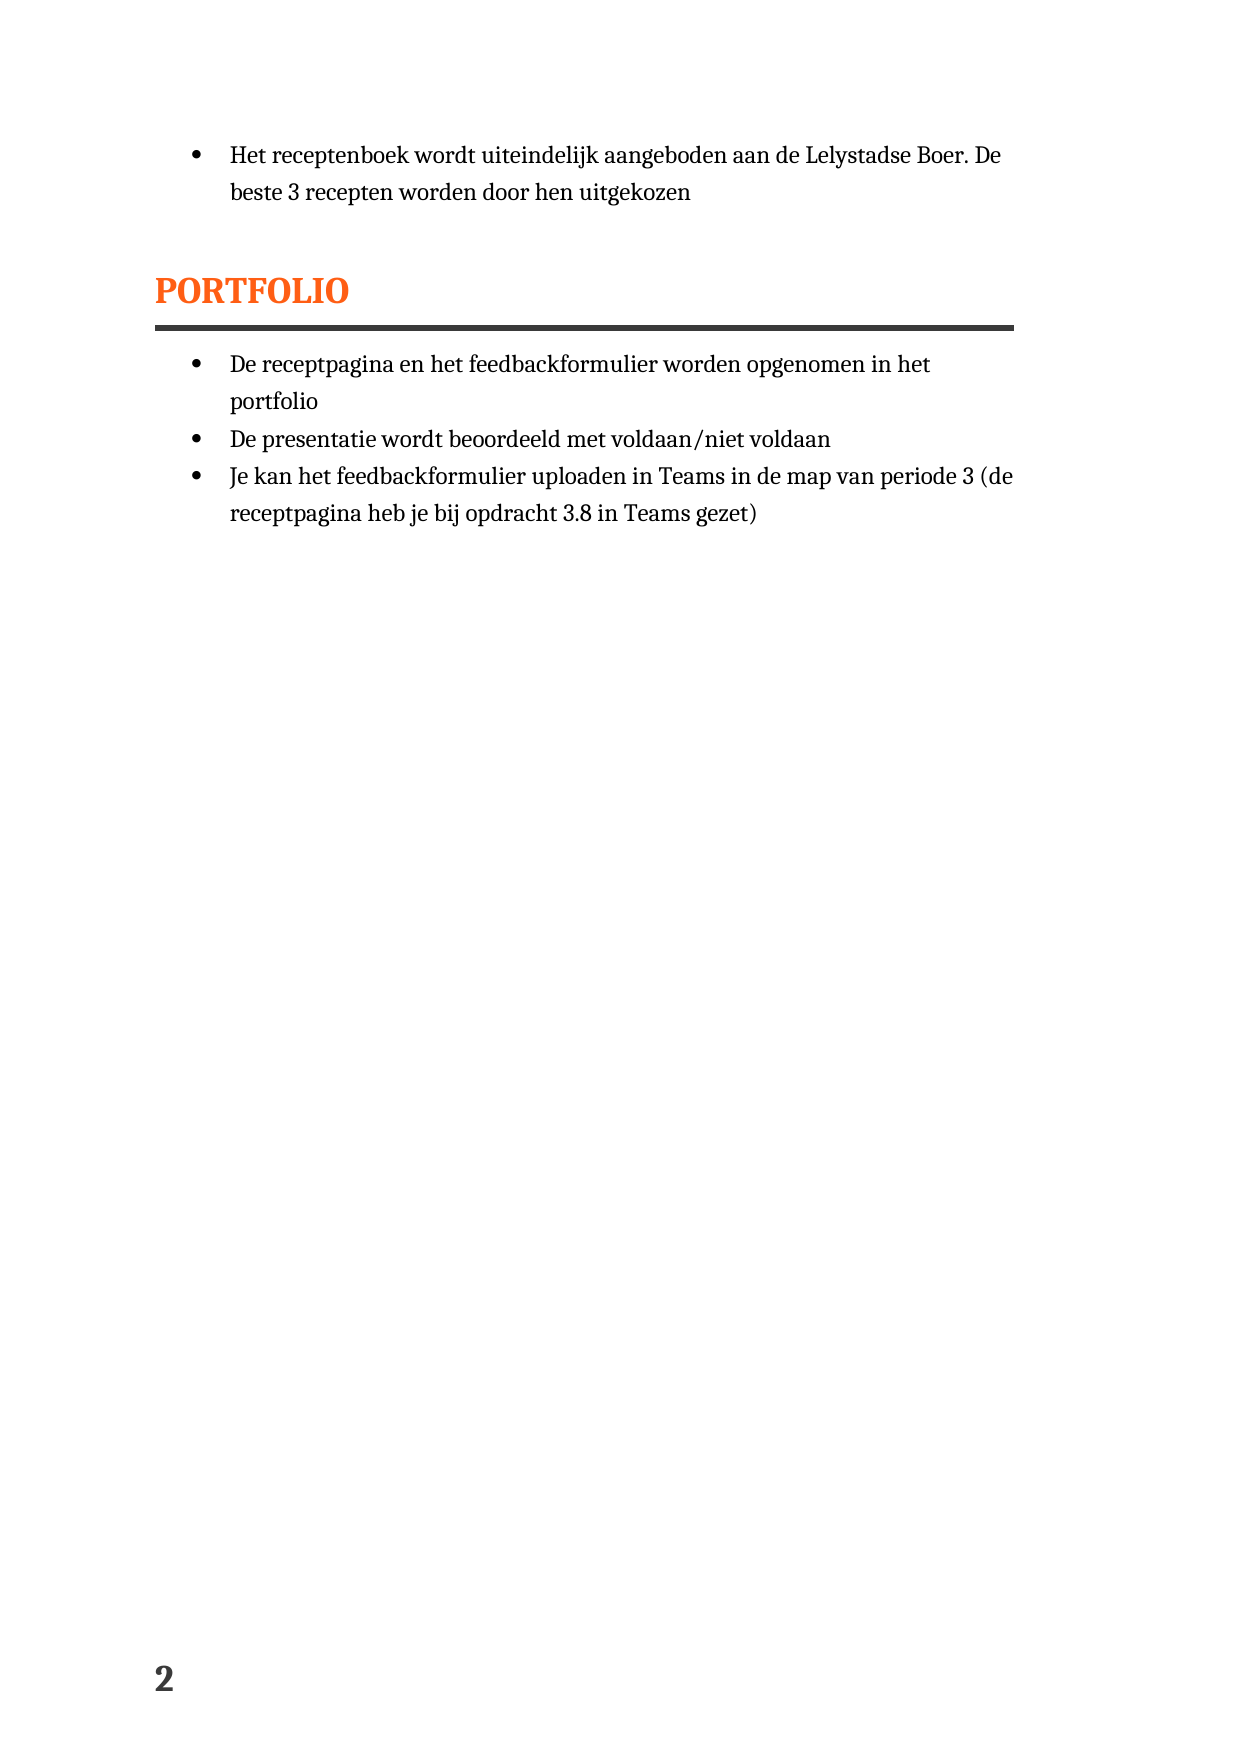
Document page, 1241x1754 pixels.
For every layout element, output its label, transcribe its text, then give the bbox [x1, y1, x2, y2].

list De presentatie wordt beoordeeld met voldaan/niet voldaan [192, 424, 1014, 453]
list Het receptenboek wordt uiteindelijk aangeboden aan de Lelystadse Boer. De beste 3 recepten worden door hen uitgekozen [192, 141, 1014, 207]
list Je kan het feedbackformulier uploaden in Teams in de map van periode 3 (de receptpagina heb je bij opdracht 3.8 in Teams gezet) [192, 462, 1014, 528]
list De receptpagina en het feedbackformulier worden opgenomen in het portfolio [192, 350, 1014, 416]
subtitle Portfolio [154, 269, 1014, 331]
